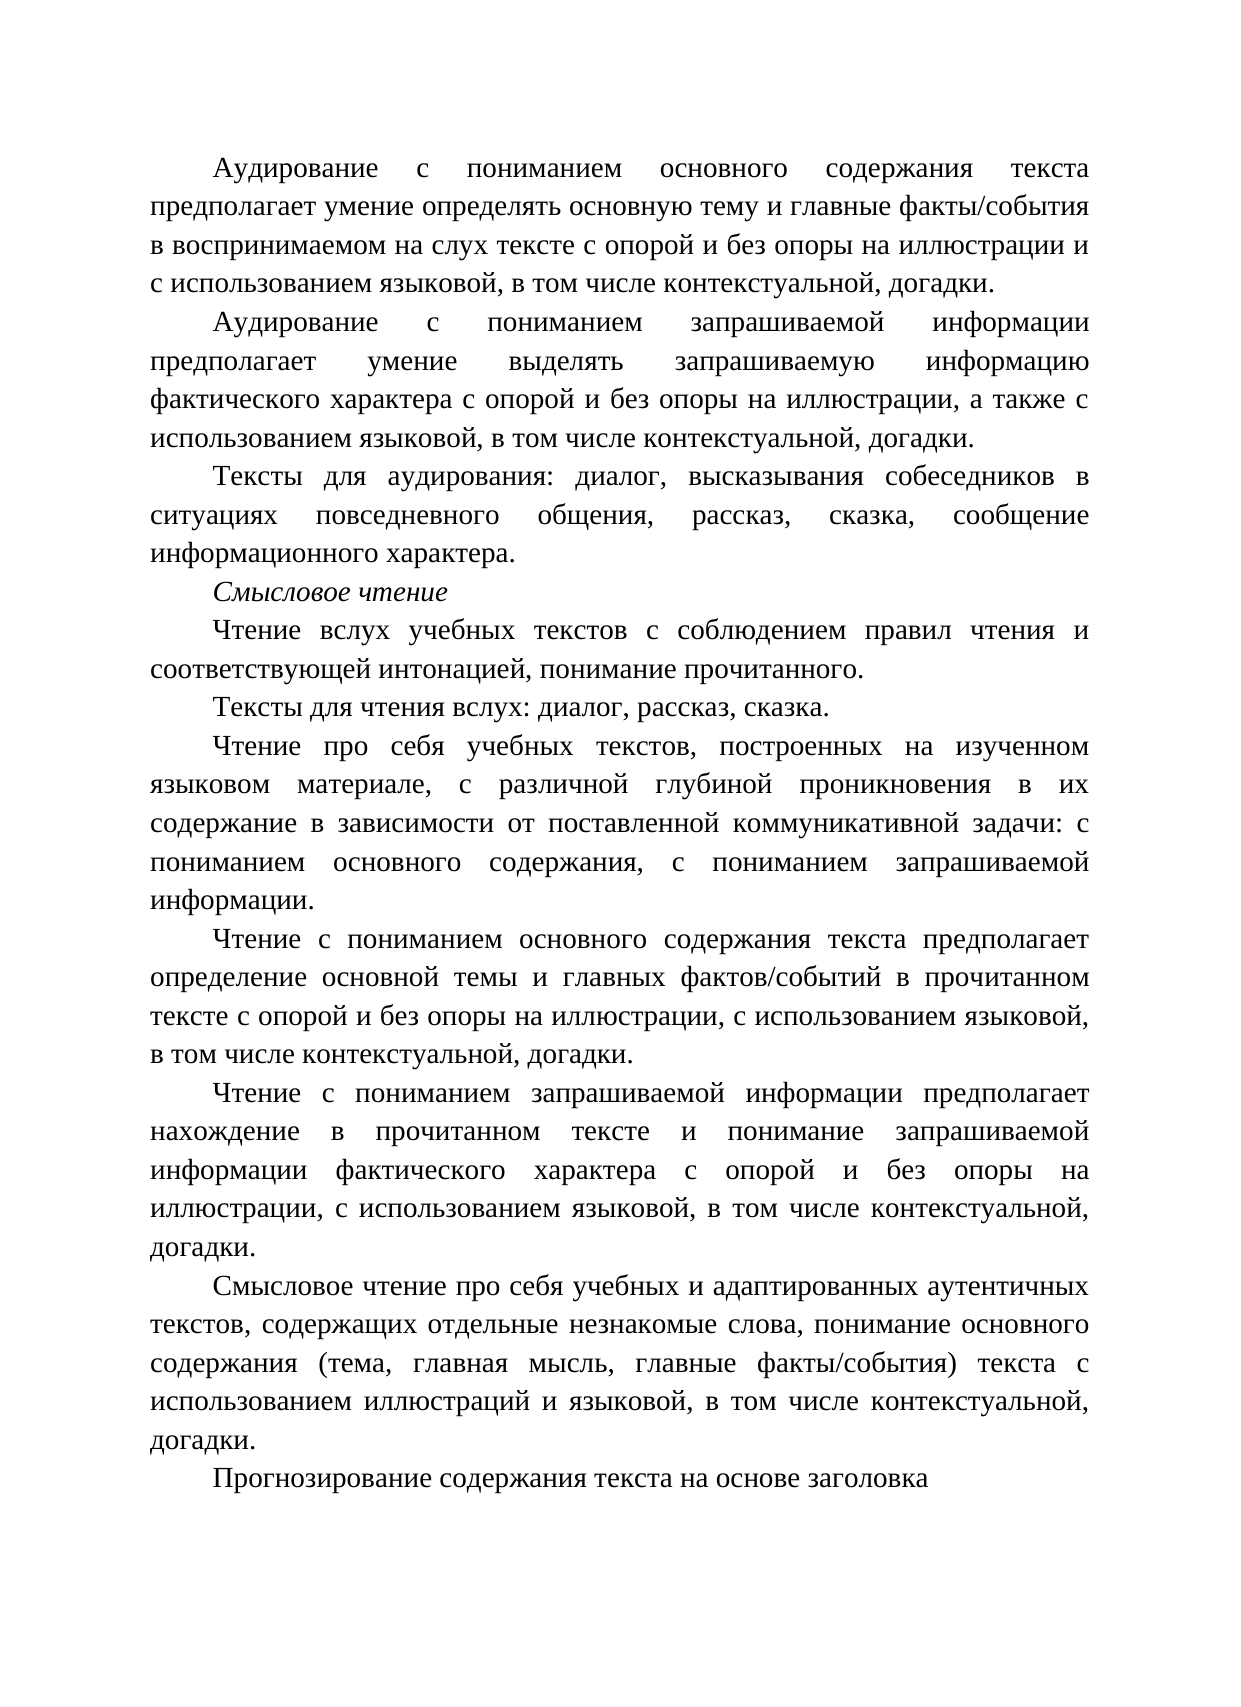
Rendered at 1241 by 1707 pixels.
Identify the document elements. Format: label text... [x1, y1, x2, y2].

text Чтение про себя учебных текстов, построенных на изученном языковом материале, с различной глубиной проникновения в их содержание в зависимости от поставленной коммуникативной задачи: с пониманием основного содержания, с пониманием запрашиваемой информации. [150, 728, 1090, 916]
text Смысловое чтение [150, 574, 1090, 607]
text Чтение вслух учебных текстов с соблюдением правил чтения и соответствующей интонацией, понимание прочитанного. [150, 612, 1090, 684]
text Прогнозирование содержания текста на основе заголовка [150, 1460, 1090, 1494]
text Тексты для чтения вслух: диалог, рассказ, сказка. [150, 689, 1090, 723]
text Тексты для аудирования: диалог, высказывания собеседников в ситуациях повседневного общения, рассказ, сказка, сообщение информационного характера. [150, 458, 1090, 569]
text Аудирование с пониманием запрашиваемой информации предполагает умение выделять запрашиваемую информацию фактического характера с опорой и без опоры на иллюстрации, а также с использованием языковой, в том числе контекстуальной, догадки. [150, 304, 1090, 453]
text Чтение с пониманием запрашиваемой информации предполагает нахождение в прочитанном тексте и понимание запрашиваемой информации фактического характера с опорой и без опоры на иллюстрации, с использованием языковой, в том числе контекстуальной, догадки. [150, 1075, 1090, 1263]
text Чтение с пониманием основного содержания текста предполагает определение основной темы и главных фактов/событий в прочитанном тексте с опорой и без опоры на иллюстрации, с использованием языковой, в том числе контекстуальной, догадки. [150, 921, 1090, 1070]
text Смысловое чтение про себя учебных и адаптированных аутентичных текстов, содержащих отдельные незнакомые слова, понимание основного содержания (тема, главная мысль, главные факты/события) текста с использованием иллюстраций и языковой, в том числе контекстуальной, догадки. [150, 1268, 1090, 1455]
text Аудирование с пониманием основного содержания текста предполагает умение определять основную тему и главные факты/события в воспринимаемом на слух тексте с опорой и без опоры на иллюстрации и с использованием языковой, в том числе контекстуальной, догадки. [150, 150, 1090, 299]
